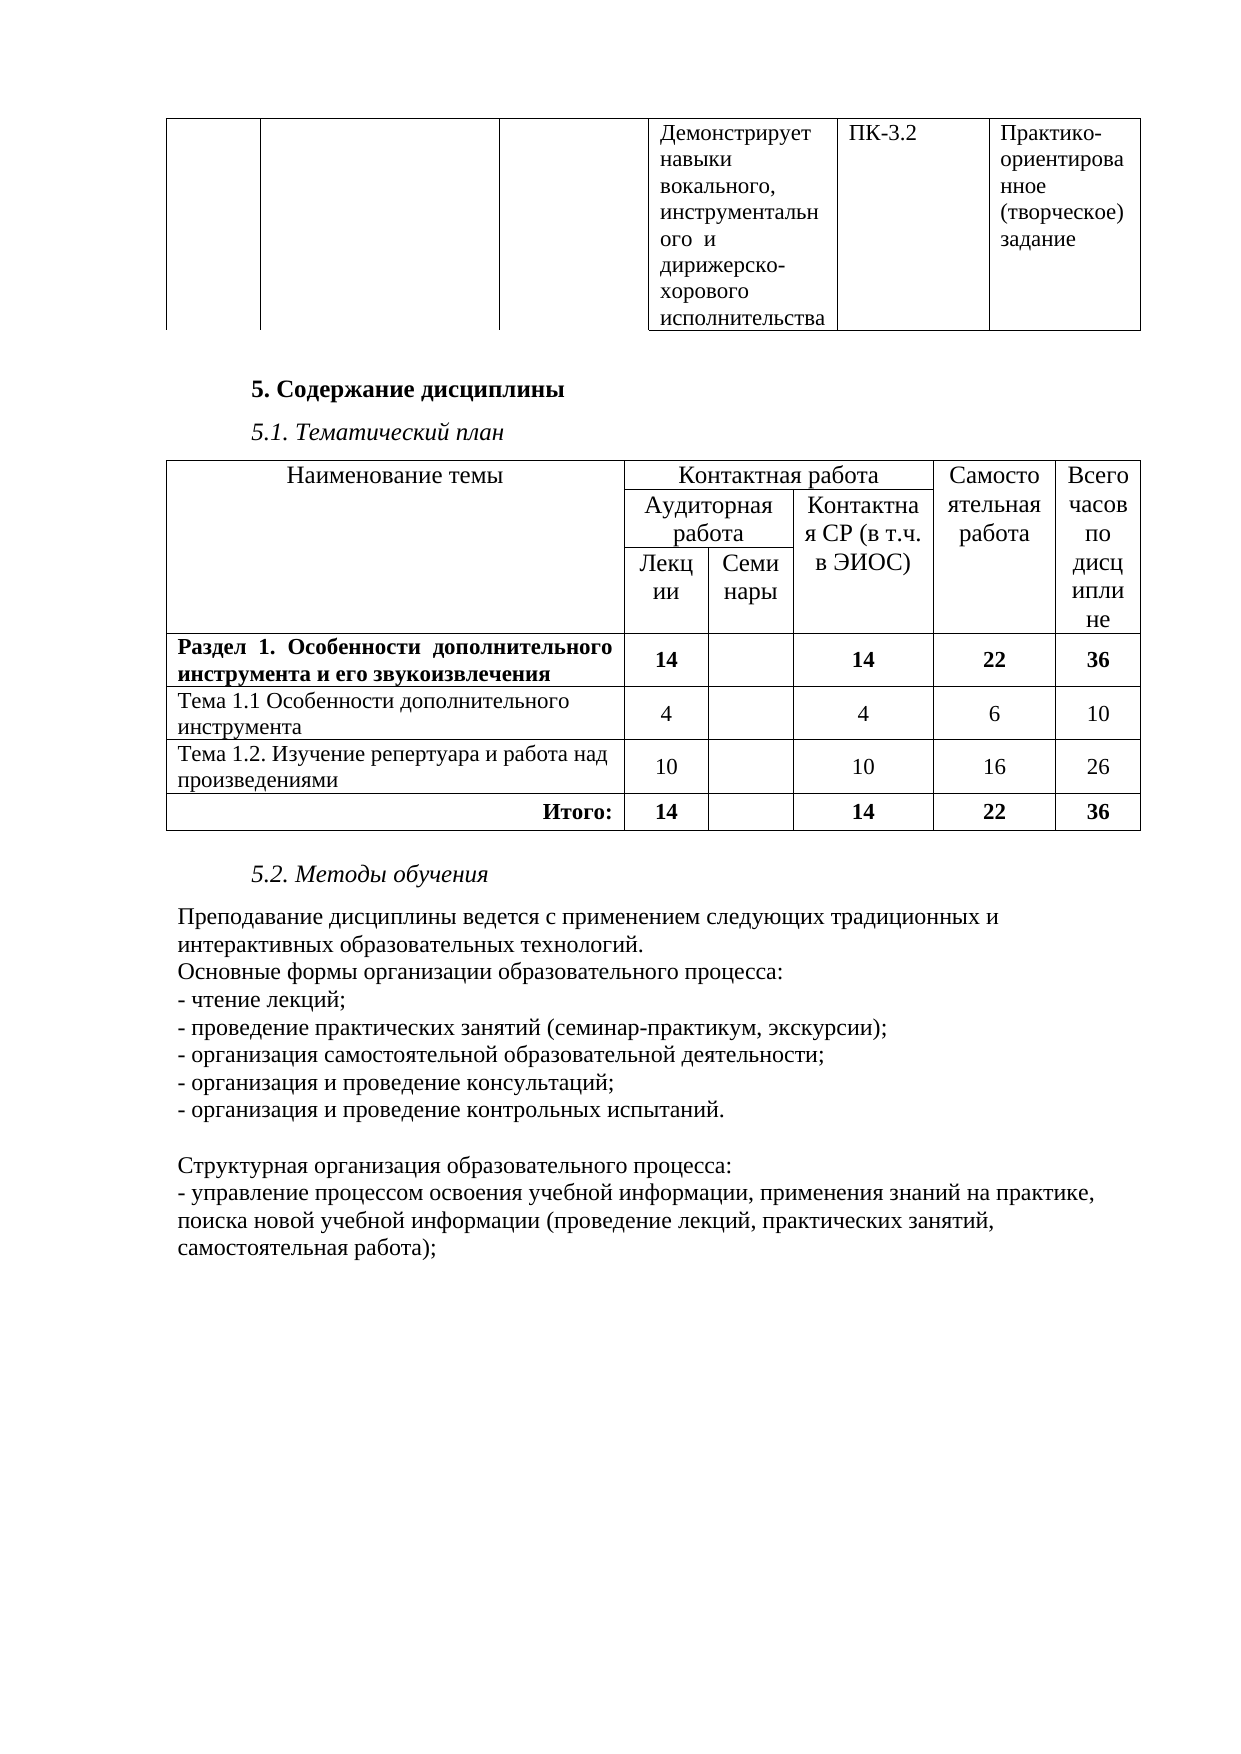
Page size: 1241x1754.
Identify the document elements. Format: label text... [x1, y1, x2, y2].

text 5.2. Методы обучения [177, 859, 1152, 888]
text 5.1. Тематический план [177, 417, 1152, 446]
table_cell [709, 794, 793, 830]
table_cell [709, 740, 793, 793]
text Преподавание дисциплины ведется с применением следующих традиционных и интерактивных образовательных технологий. [177, 902, 1152, 957]
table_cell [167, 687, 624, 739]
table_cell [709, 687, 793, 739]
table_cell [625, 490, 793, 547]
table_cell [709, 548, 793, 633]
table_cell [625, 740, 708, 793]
text - организация и проведение контрольных испытаний. [177, 1095, 1152, 1123]
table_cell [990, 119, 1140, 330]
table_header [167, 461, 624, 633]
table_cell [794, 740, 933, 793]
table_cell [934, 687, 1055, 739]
text - управление процессом освоения учебной информации, применения знаний на практике, поиска новой учебной информации (проведение лекций, практических занятий, самостоятельная работа); [177, 1178, 1152, 1261]
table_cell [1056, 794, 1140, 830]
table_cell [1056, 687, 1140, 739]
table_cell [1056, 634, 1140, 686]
text - организация и проведение консультаций; [177, 1068, 1152, 1095]
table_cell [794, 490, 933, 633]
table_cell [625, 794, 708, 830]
text - чтение лекций; [177, 985, 1152, 1013]
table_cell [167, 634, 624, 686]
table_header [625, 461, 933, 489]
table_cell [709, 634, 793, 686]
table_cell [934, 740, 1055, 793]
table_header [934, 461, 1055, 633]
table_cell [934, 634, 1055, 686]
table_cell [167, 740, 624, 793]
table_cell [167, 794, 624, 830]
text Основные формы организации образовательного процесса: [177, 957, 1152, 985]
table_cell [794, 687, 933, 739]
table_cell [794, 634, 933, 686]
text Структурная организация образовательного процесса: [177, 1151, 1152, 1178]
text - проведение практических занятий (семинар-практикум, экскурсии); [177, 1013, 1152, 1040]
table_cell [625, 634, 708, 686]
text 5. Содержание дисциплины [177, 374, 1152, 402]
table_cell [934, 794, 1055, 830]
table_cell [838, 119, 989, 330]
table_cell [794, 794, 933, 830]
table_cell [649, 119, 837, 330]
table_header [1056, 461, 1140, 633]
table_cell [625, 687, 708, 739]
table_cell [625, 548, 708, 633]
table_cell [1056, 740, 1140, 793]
text - организация самостоятельной образовательной деятельности; [177, 1040, 1152, 1068]
